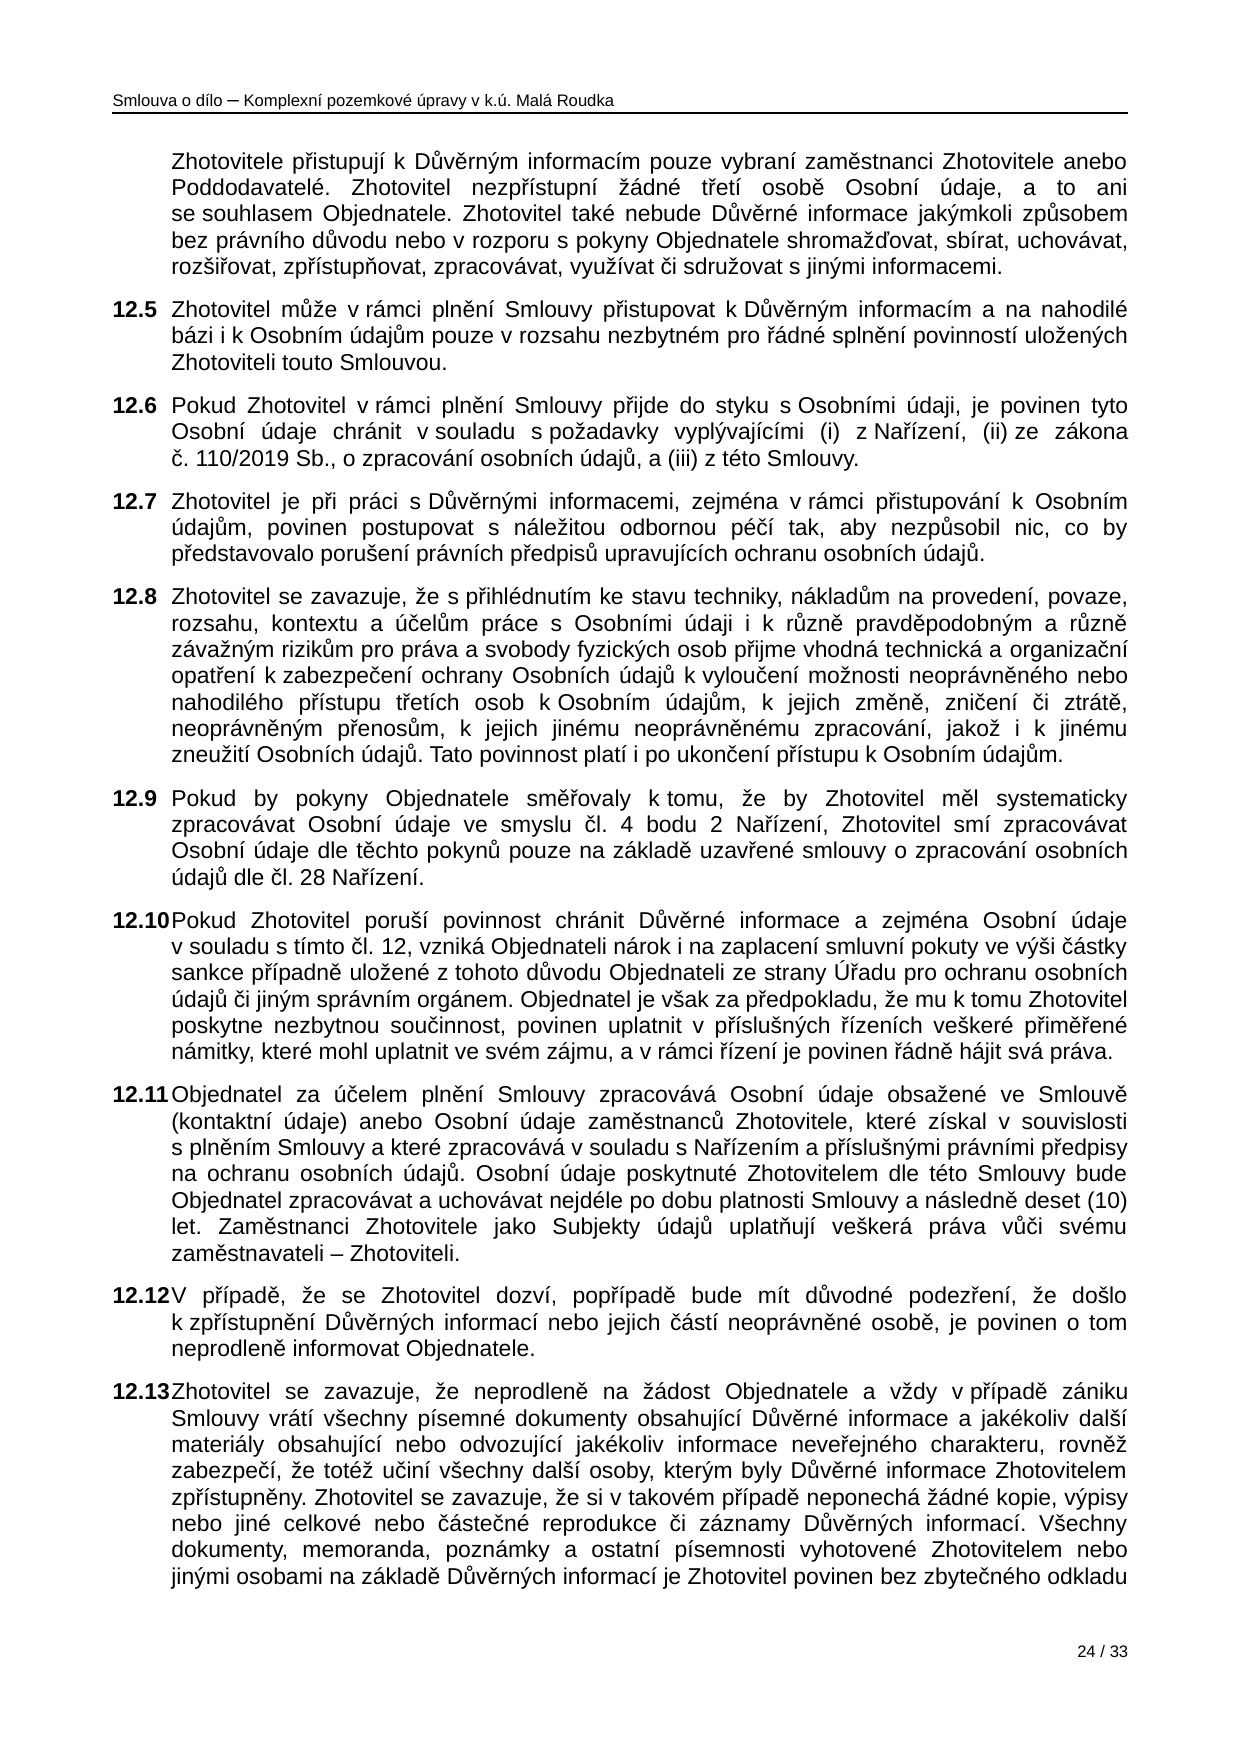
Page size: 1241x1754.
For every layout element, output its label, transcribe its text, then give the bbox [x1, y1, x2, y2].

text Pokud Zhotovitel v rámci plnění Smlouvy přijde do styku s Osobními údaji, je povinen tyto Osobní údaje chránit v souladu s požadavky vyplývajícími (i) z Nařízení, (ii) ze zákona č. 110/2019 Sb., o zpracování osobních údajů, a (iii) z této Smlouvy. [112, 392, 1128, 471]
text Zhotovitel je při práci s Důvěrnými informacemi, zejména v rámci přistupování k Osobním údajům, povinen postupovat s náležitou odbornou péčí tak, aby nezpůsobil nic, co by představovalo porušení právních předpisů upravujících ochranu osobních údajů. [112, 488, 1128, 567]
text Zhotovitel může v rámci plnění Smlouvy přistupovat k Důvěrným informacím a na nahodilé bázi i k Osobním údajům pouze v rozsahu nezbytném pro řádné splnění povinností uložených Zhotoviteli touto Smlouvou. [112, 296, 1128, 375]
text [112, 1378, 1128, 1589]
text Objednatel za účelem plnění Smlouvy zpracovává Osobní údaje obsažené ve Smlouvě (kontaktní údaje) anebo Osobní údaje zaměstnanců Zhotovitele, které získal v souvislosti s plněním Smlouvy a které zpracovává v souladu s Nařízením a příslušnými právními předpisy na ochranu osobních údajů. Osobní údaje poskytnuté Zhotovitelem dle této Smlouvy bude Objednatel zpracovávat a uchovávat nejdéle po dobu platnosti Smlouvy a následně deset (10) let. Zaměstnanci Zhotovitele jako Subjekty údajů uplatňují veškerá práva vůči svému zaměstnavateli – Zhotoviteli. [112, 1081, 1128, 1266]
text Pokud by pokyny Objednatele směřovaly k tomu, že by Zhotovitel měl systematicky zpracovávat Osobní údaje ve smyslu čl. 4 bodu 2 Nařízení, Zhotovitel smí zpracovávat Osobní údaje dle těchto pokynů pouze na základě uzavřené smlouvy o zpracování osobních údajů dle čl. 28 Nařízení. [112, 784, 1128, 890]
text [112, 148, 1128, 279]
text V případě, že se Zhotovitel dozví, popřípadě bude mít důvodné podezření, že došlo k zpřístupnění Důvěrných informací nebo jejich částí neoprávněné osobě, je povinen o tom neprodleně informovat Objednatele. [112, 1282, 1128, 1362]
text Pokud Zhotovitel poruší povinnost chránit Důvěrné informace a zejména Osobní údaje v souladu s tímto čl. 12, vzniká Objednateli nárok i na zaplacení smluvní pokuty ve výši částky sankce případně uložené z tohoto důvodu Objednateli ze strany Úřadu pro ochranu osobních údajů či jiným správním orgánem. Objednatel je však za předpokladu, že mu k tomu Zhotovitel poskytne nezbytnou součinnost, povinen uplatnit v příslušných řízeních veškeré přiměřené námitky, které mohl uplatnit ve svém zájmu, a v rámci řízení je povinen řádně hájit svá práva. [112, 907, 1128, 1065]
text Zhotovitel se zavazuje, že s přihlédnutím ke stavu techniky, nákladům na provedení, povaze, rozsahu, kontextu a účelům práce s Osobními údaji i k různě pravděpodobným a různě závažným rizikům pro práva a svobody fyzických osob přijme vhodná technická a organizační opatření k zabezpečení ochrany Osobních údajů k vyloučení možnosti neoprávněného nebo nahodilého přístupu třetích osob k Osobním údajům, k jejich změně, zničení či ztrátě, neoprávněným přenosům, k jejich jinému neoprávněnému zpracování, jakož i k jinému zneužití Osobních údajů. Tato povinnost platí i po ukončení přístupu k Osobním údajům. [112, 583, 1128, 768]
